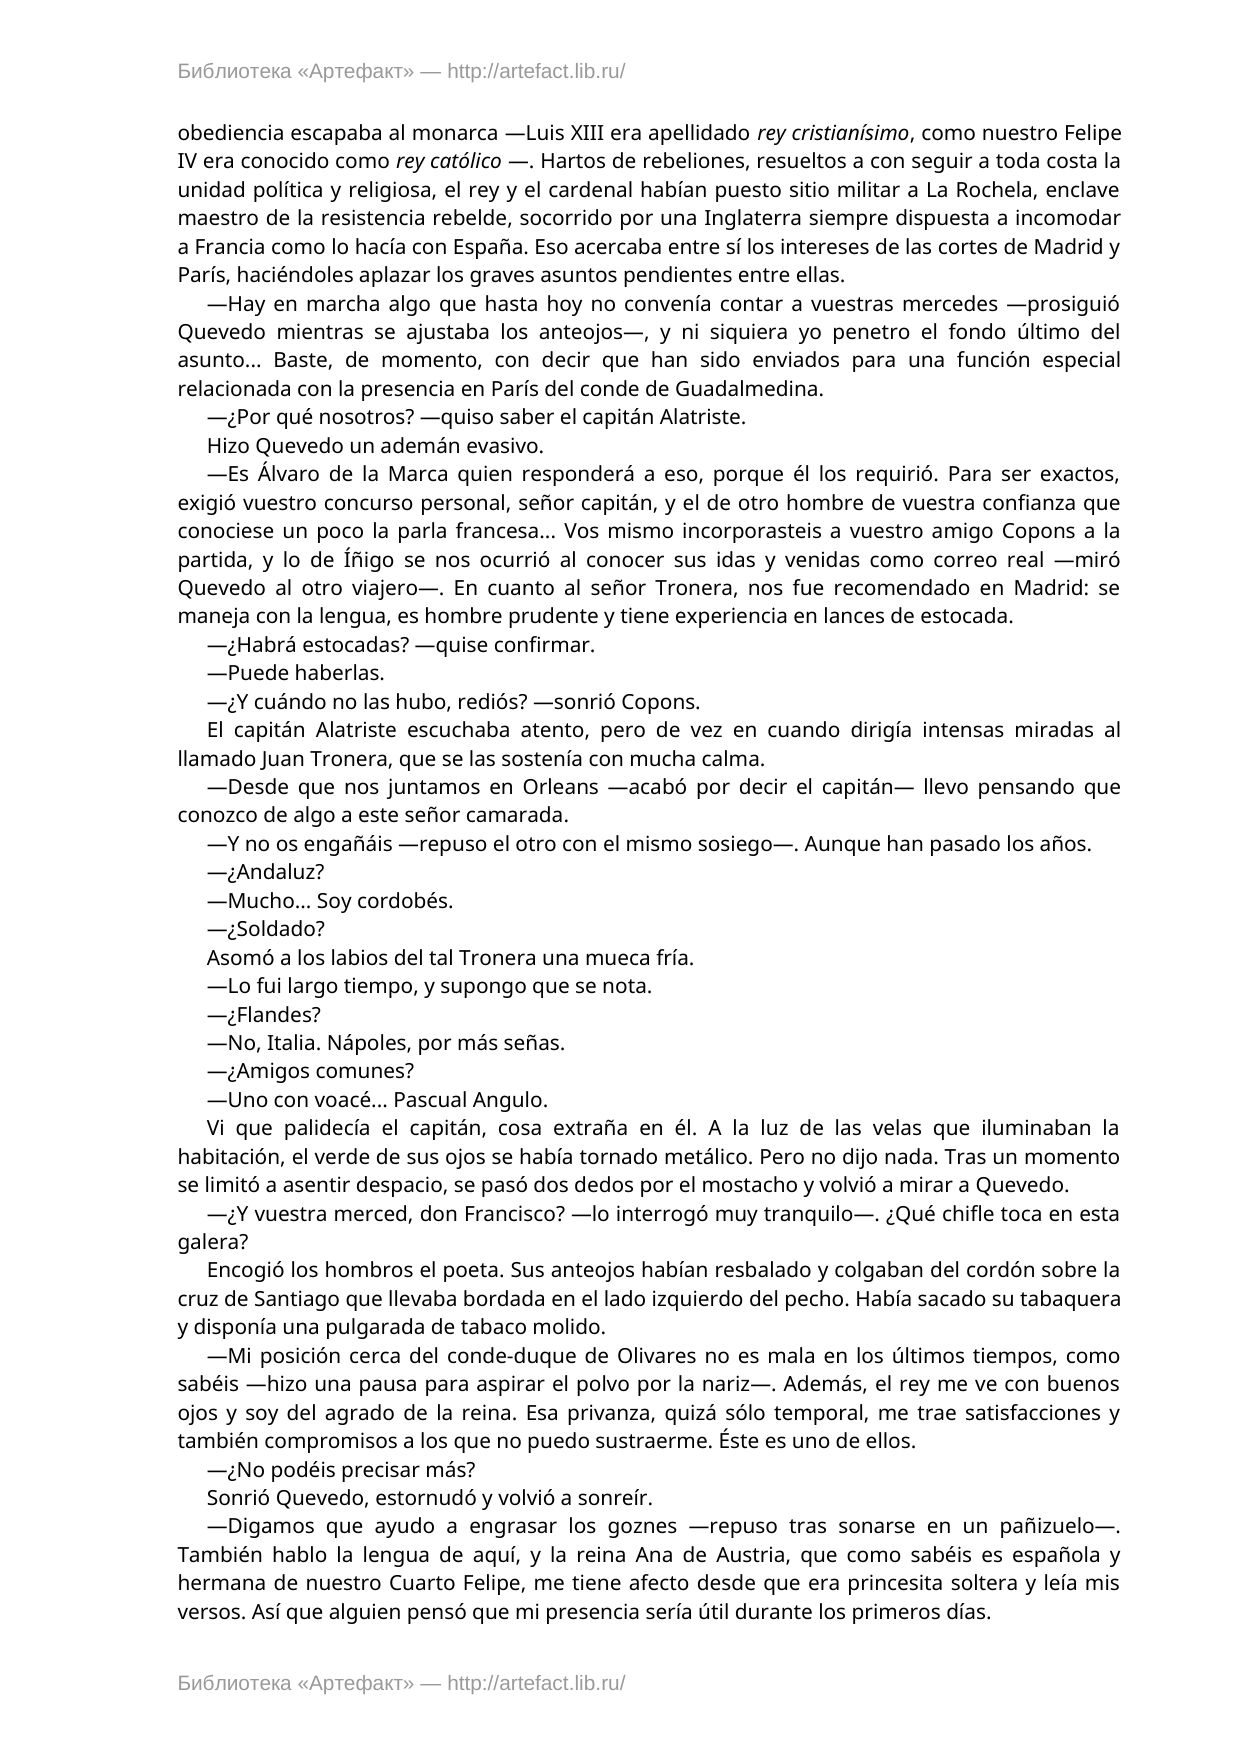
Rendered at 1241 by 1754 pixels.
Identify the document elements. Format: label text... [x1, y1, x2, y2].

text —¿Amigos comunes? [177, 1057, 1122, 1085]
text Vi que palidecía el capitán, cosa extraña en él. A la luz de las velas que iluminaban la habitación, el verde de sus ojos se había tornado metálico. Pero no dijo nada. Tras un momento se limitó a asentir despacio, se pasó dos dedos por el mostacho y volvió a mirar a Quevedo. [177, 1113, 1122, 1199]
text —Mi posición cerca del conde-duque de Olivares no es mala en los últimos tiempos, como sabéis —hizo una pausa para aspirar el polvo por la nariz—. Además, el rey me ve con buenos ojos y soy del agrado de la reina. Esa privanza, quizá sólo temporal, me trae satisfacciones y también compromisos a los que no puedo sustraerme. Éste es uno de ellos. [177, 1341, 1122, 1455]
text —Hay en marcha algo que hasta hoy no convenía contar a vuestras mercedes —prosiguió Quevedo mientras se ajustaba los anteojos—, y ni siquiera yo penetro el fondo último del asunto... Baste, de momento, con decir que han sido enviados para una función especial relacionada con la presencia en París del conde de Guadalmedina. [177, 289, 1122, 402]
text —Mucho... Soy cordobés. [177, 886, 1122, 914]
text —Es Álvaro de la Marca quien responderá a eso, porque él los requirió. Para ser exactos, exigió vuestro concurso personal, señor capitán, y el de otro hombre de vuestra confianza que conociese un poco la parla francesa... Vos mismo incorporasteis a vuestro amigo Copons a la partida, y lo de Íñigo se nos ocurrió al conocer sus idas y venidas como correo real —miró Quevedo al otro viajero—. En cuanto al señor Tronera, nos fue recomendado en Madrid: se maneja con la lengua, es hombre prudente y tiene experiencia en lances de estocada. [177, 459, 1122, 630]
text —No, Italia. Nápoles, por más señas. [177, 1028, 1122, 1057]
text Hizo Quevedo un ademán evasivo. [177, 431, 1122, 459]
text —¿No podéis precisar más? [177, 1455, 1122, 1483]
text —Lo fui largo tiempo, y supongo que se nota. [177, 971, 1122, 1000]
text —Digamos que ayudo a engrasar los goznes —repuso tras sonarse en un pañizuelo—. También hablo la lengua de aquí, y la reina Ana de Austria, que como sabéis es española y hermana de nuestro Cuarto Felipe, me tiene afecto desde que era princesita soltera y leía mis versos. Así que alguien pensó que mi presencia sería útil durante los primeros días. [177, 1512, 1122, 1625]
text —¿Flandes? [177, 1000, 1122, 1028]
text Asomó a los labios del tal Tronera una mueca fría. [177, 943, 1122, 971]
text Encogió los hombros el poeta. Sus anteojos habían resbalado y colgaban del cordón sobre la cruz de Santiago que llevaba bordada en el lado izquierdo del pecho. Había sacado su tabaquera y disponía una pulgarada de tabaco molido. [177, 1256, 1122, 1341]
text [177, 118, 1122, 289]
text —¿Y cuándo no las hubo, rediós? —sonrió Copons. [177, 687, 1122, 715]
text —¿Y vuestra merced, don Francisco? —lo interrogó muy tranquilo—. ¿Qué chifle toca en esta galera? [177, 1199, 1122, 1256]
text —¿Andaluz? [177, 857, 1122, 886]
text —Puede haberlas. [177, 658, 1122, 687]
text —¿Habrá estocadas? —quise confirmar. [177, 630, 1122, 658]
text El capitán Alatriste escuchaba atento, pero de vez en cuando dirigía intensas miradas al llamado Juan Tronera, que se las sostenía con mucha calma. [177, 715, 1122, 772]
text —Desde que nos juntamos en Orleans —acabó por decir el capitán— llevo pensando que conozco de algo a este señor camarada. [177, 772, 1122, 829]
text —¿Por qué nosotros? —quiso saber el capitán Alatriste. [177, 402, 1122, 431]
text —Uno con voacé... Pascual Angulo. [177, 1085, 1122, 1113]
text —¿Soldado? [177, 914, 1122, 943]
text —Y no os engañáis —repuso el otro con el mismo sosiego—. Aunque han pasado los años. [177, 829, 1122, 857]
text Sonrió Quevedo, estornudó y volvió a sonreír. [177, 1483, 1122, 1512]
